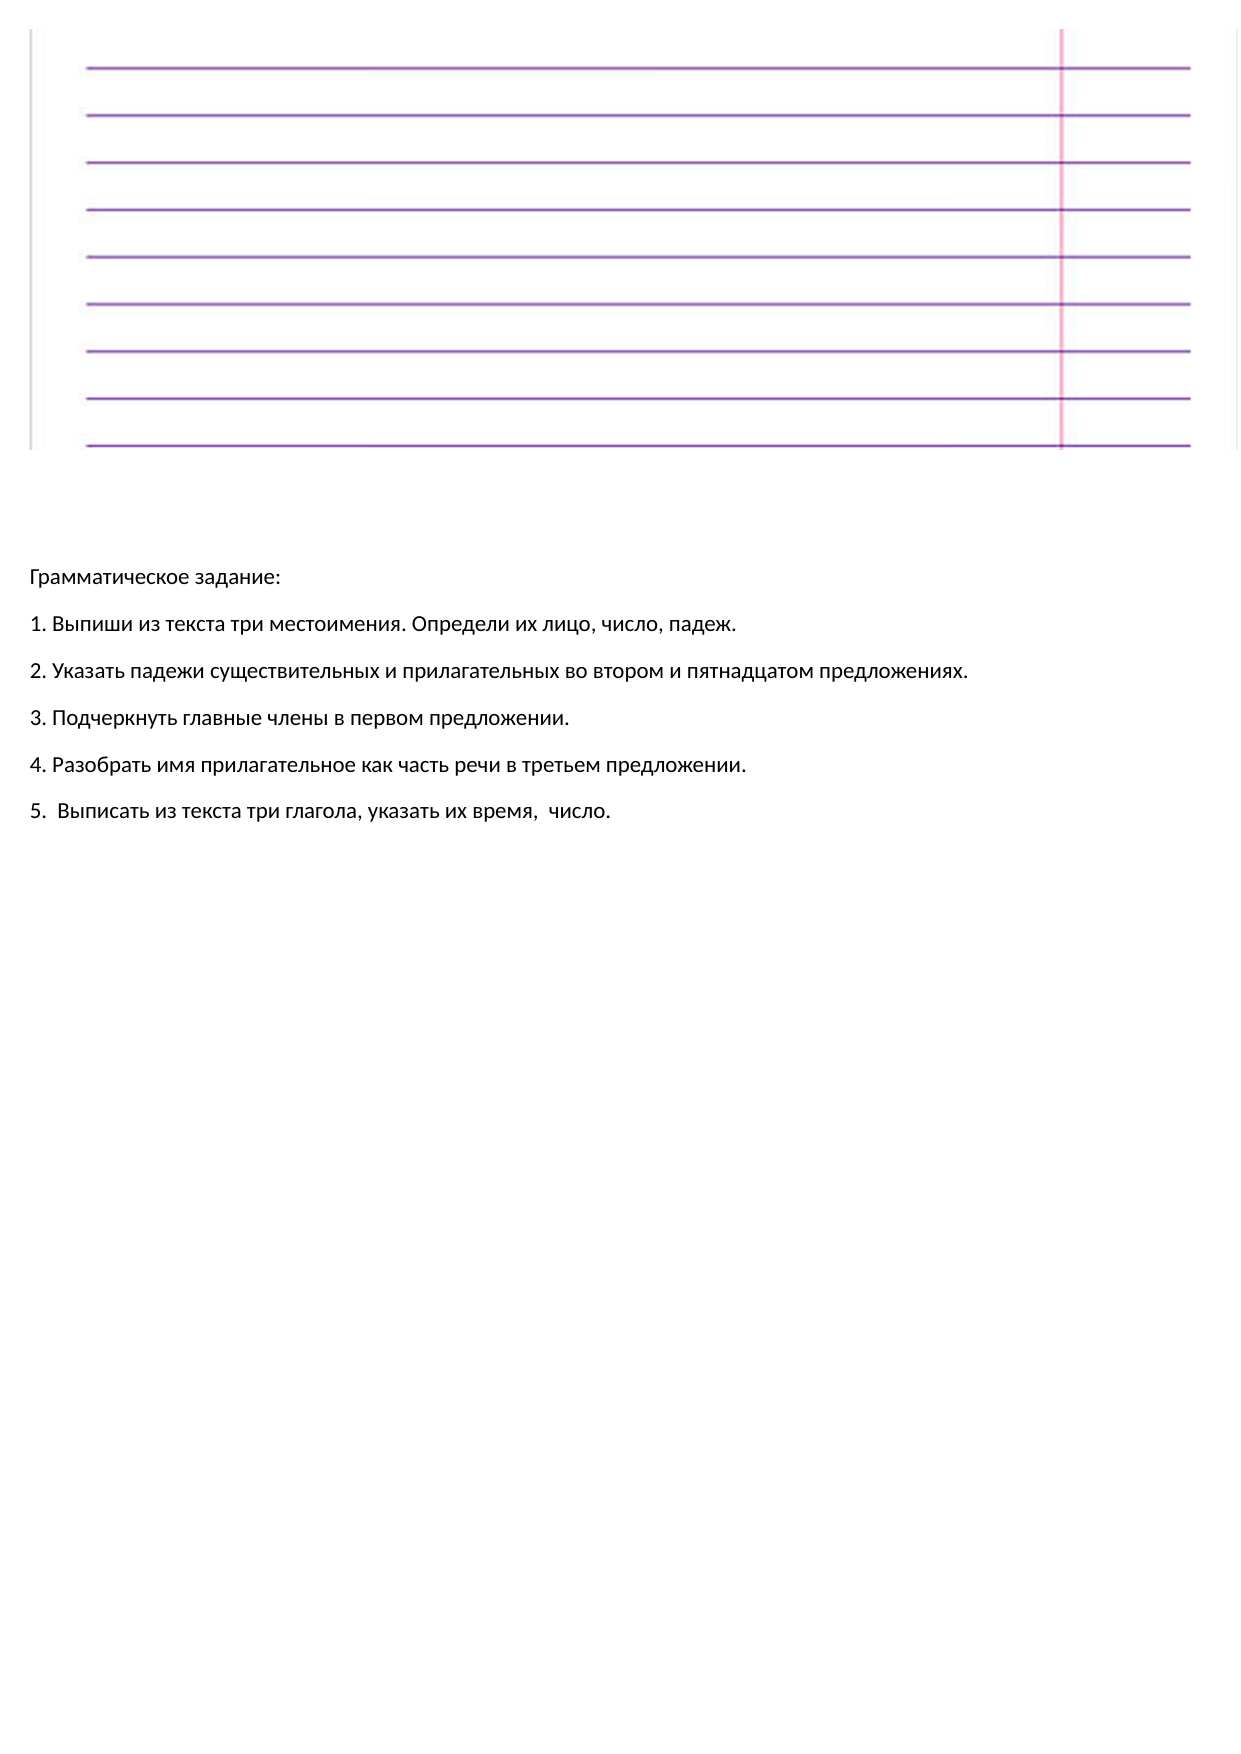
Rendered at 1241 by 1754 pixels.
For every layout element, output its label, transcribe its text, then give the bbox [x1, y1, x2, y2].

text 2. Указать падежи существительных и прилагательных во втором и пятнадцатом предложениях. [29, 656, 1211, 684]
text 1. Выпиши из текста три местоимения. Определи их лицо, число, падеж. [29, 609, 1211, 637]
text 4. Разобрать имя прилагательное как часть речи в третьем предложении. [29, 750, 1211, 778]
text Грамматическое задание: [29, 562, 1211, 590]
text 5. Выписать из текста три глагола, указать их время, число. [29, 797, 1211, 824]
text 3. Подчеркнуть главные члены в первом предложении. [29, 703, 1211, 731]
picture [29, 29, 1238, 450]
